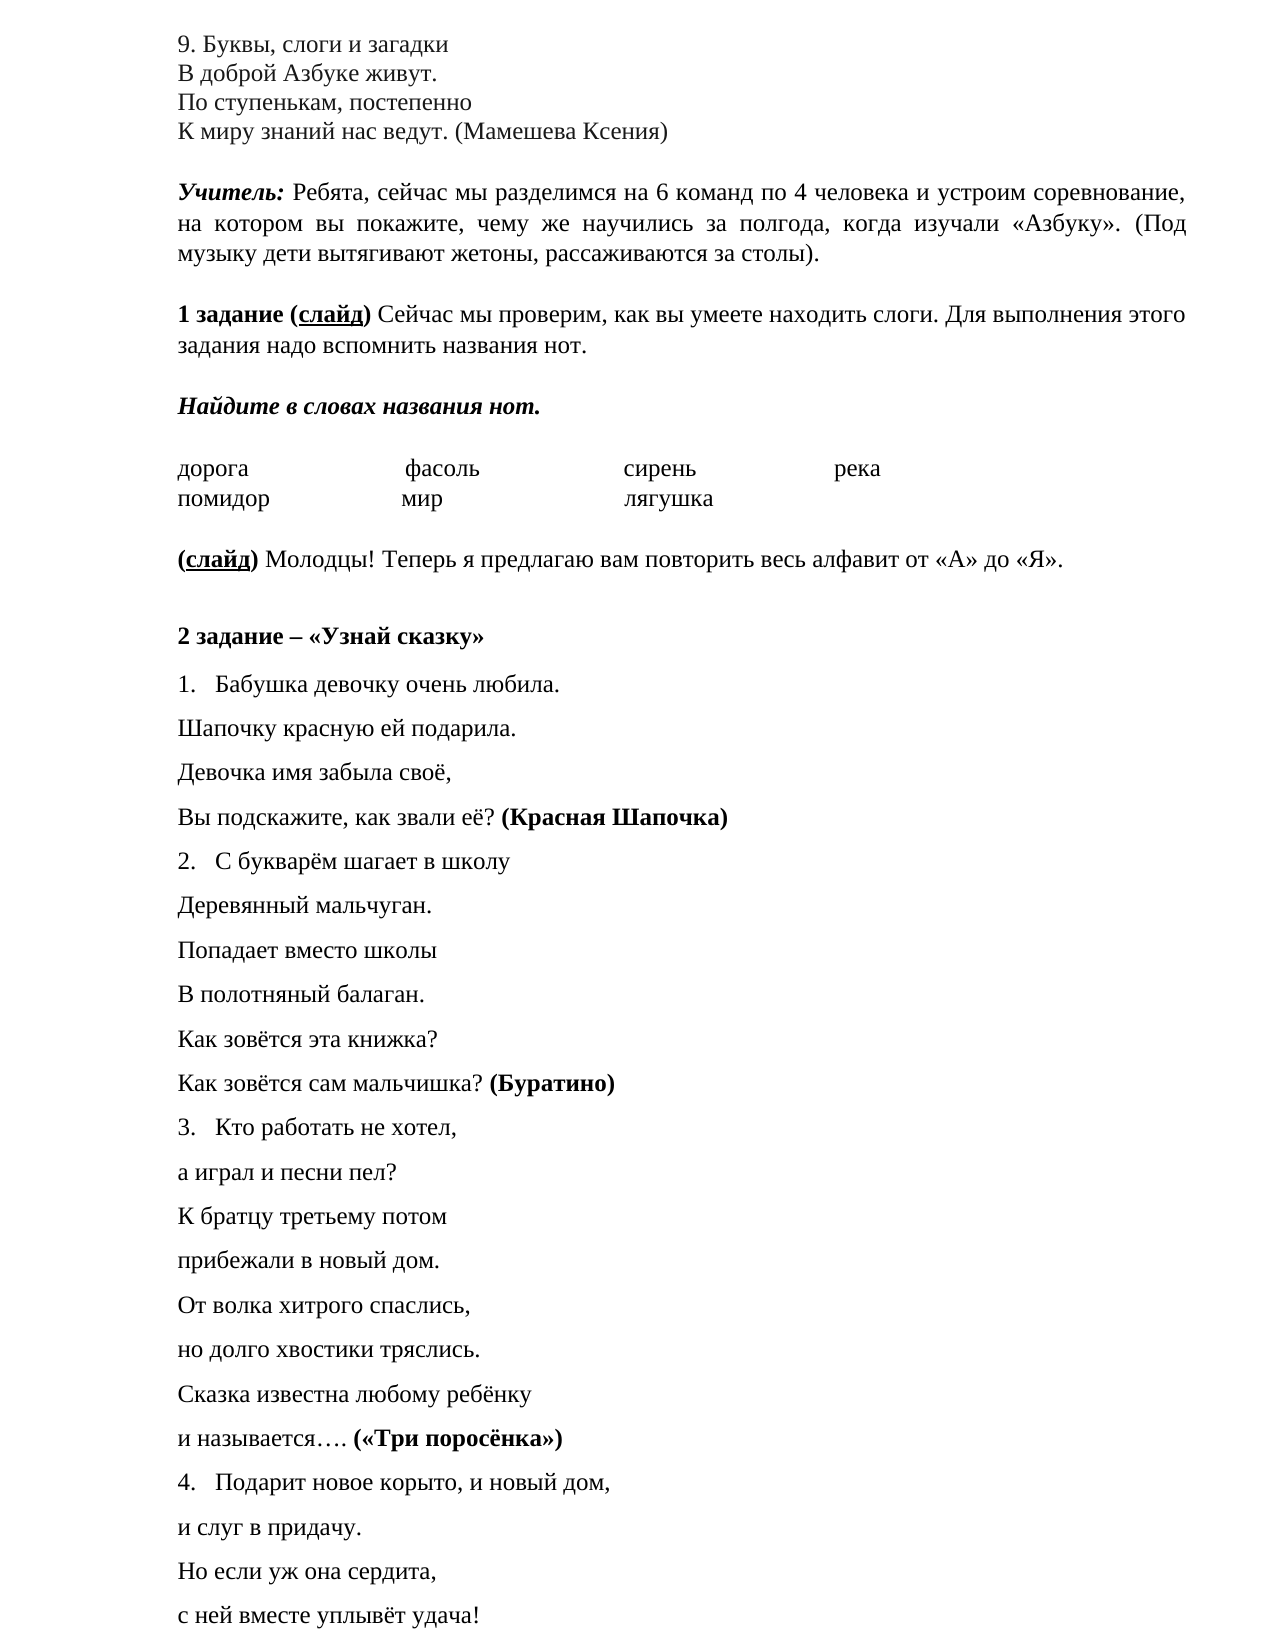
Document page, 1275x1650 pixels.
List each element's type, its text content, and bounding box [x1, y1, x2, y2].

text и слуг в придачу. [177, 1512, 1186, 1541]
text но долго хвостики тряслись. [177, 1334, 1186, 1363]
text 1 задание (слайд) Сейчас мы проверим, как вы умеете находить слоги. Для выполнения этого задания надо вспомнить названия нот. [177, 298, 1186, 359]
text В доброй Азбуке живут. [177, 58, 1186, 87]
list С букварём шагает в школу [177, 846, 1186, 875]
list Подарит новое корыто, и новый дом, [177, 1467, 1186, 1496]
text и называется…. («Три поросёнка») [177, 1423, 1186, 1452]
text Найдите в словах названия нот. [177, 389, 1186, 420]
text дорога фасоль сирень река [177, 451, 1186, 481]
text Но если уж она сердита, [177, 1556, 1186, 1585]
text От волка хитрого спаслись, [177, 1290, 1186, 1319]
text 2 задание – «Узнай сказку» [177, 621, 1186, 650]
text прибежали в новый дом. [177, 1246, 1186, 1274]
text Учитель: Ребята, сейчас мы разделимся на 6 команд по 4 человека и устроим соревнование, на котором вы покажите, чему же научились за полгода, когда изучали «Азбуку». (Под музыку дети вытягивают жетоны, рассаживаются за столы). [177, 175, 1186, 267]
text Сказка известна любому ребёнку [177, 1379, 1186, 1407]
text В полотняный балаган. [177, 979, 1186, 1008]
text Вы подскажите, как звали её? (Красная Шапочка) [177, 802, 1186, 831]
text помидор мир лягушка [177, 481, 1186, 512]
text К братцу третьему потом [177, 1201, 1186, 1230]
text Попадает вместо школы [177, 935, 1186, 964]
text К миру знаний нас ведут. (Мамешева Ксения) [177, 116, 1186, 144]
text Девочка имя забыла своё, [177, 757, 1186, 786]
text Шапочку красную ей подарила. [177, 713, 1186, 742]
text а играл и песни пел? [177, 1157, 1186, 1186]
list Кто работать не хотел, [177, 1112, 1186, 1141]
text (слайд) Молодцы! Теперь я предлагаю вам повторить весь алфавит от «А» до «Я». [177, 543, 1186, 573]
text с ней вместе уплывёт удача! [177, 1601, 1186, 1629]
text Деревянный мальчуган. [177, 891, 1186, 919]
text Как зовётся сам мальчишка? (Буратино) [177, 1068, 1186, 1097]
text Как зовётся эта книжка? [177, 1024, 1186, 1052]
text 9. Буквы, слоги и загадки [177, 29, 1186, 58]
list Бабушка девочку очень любила. [177, 669, 1186, 697]
text По ступенькам, постепенно [177, 87, 1186, 116]
